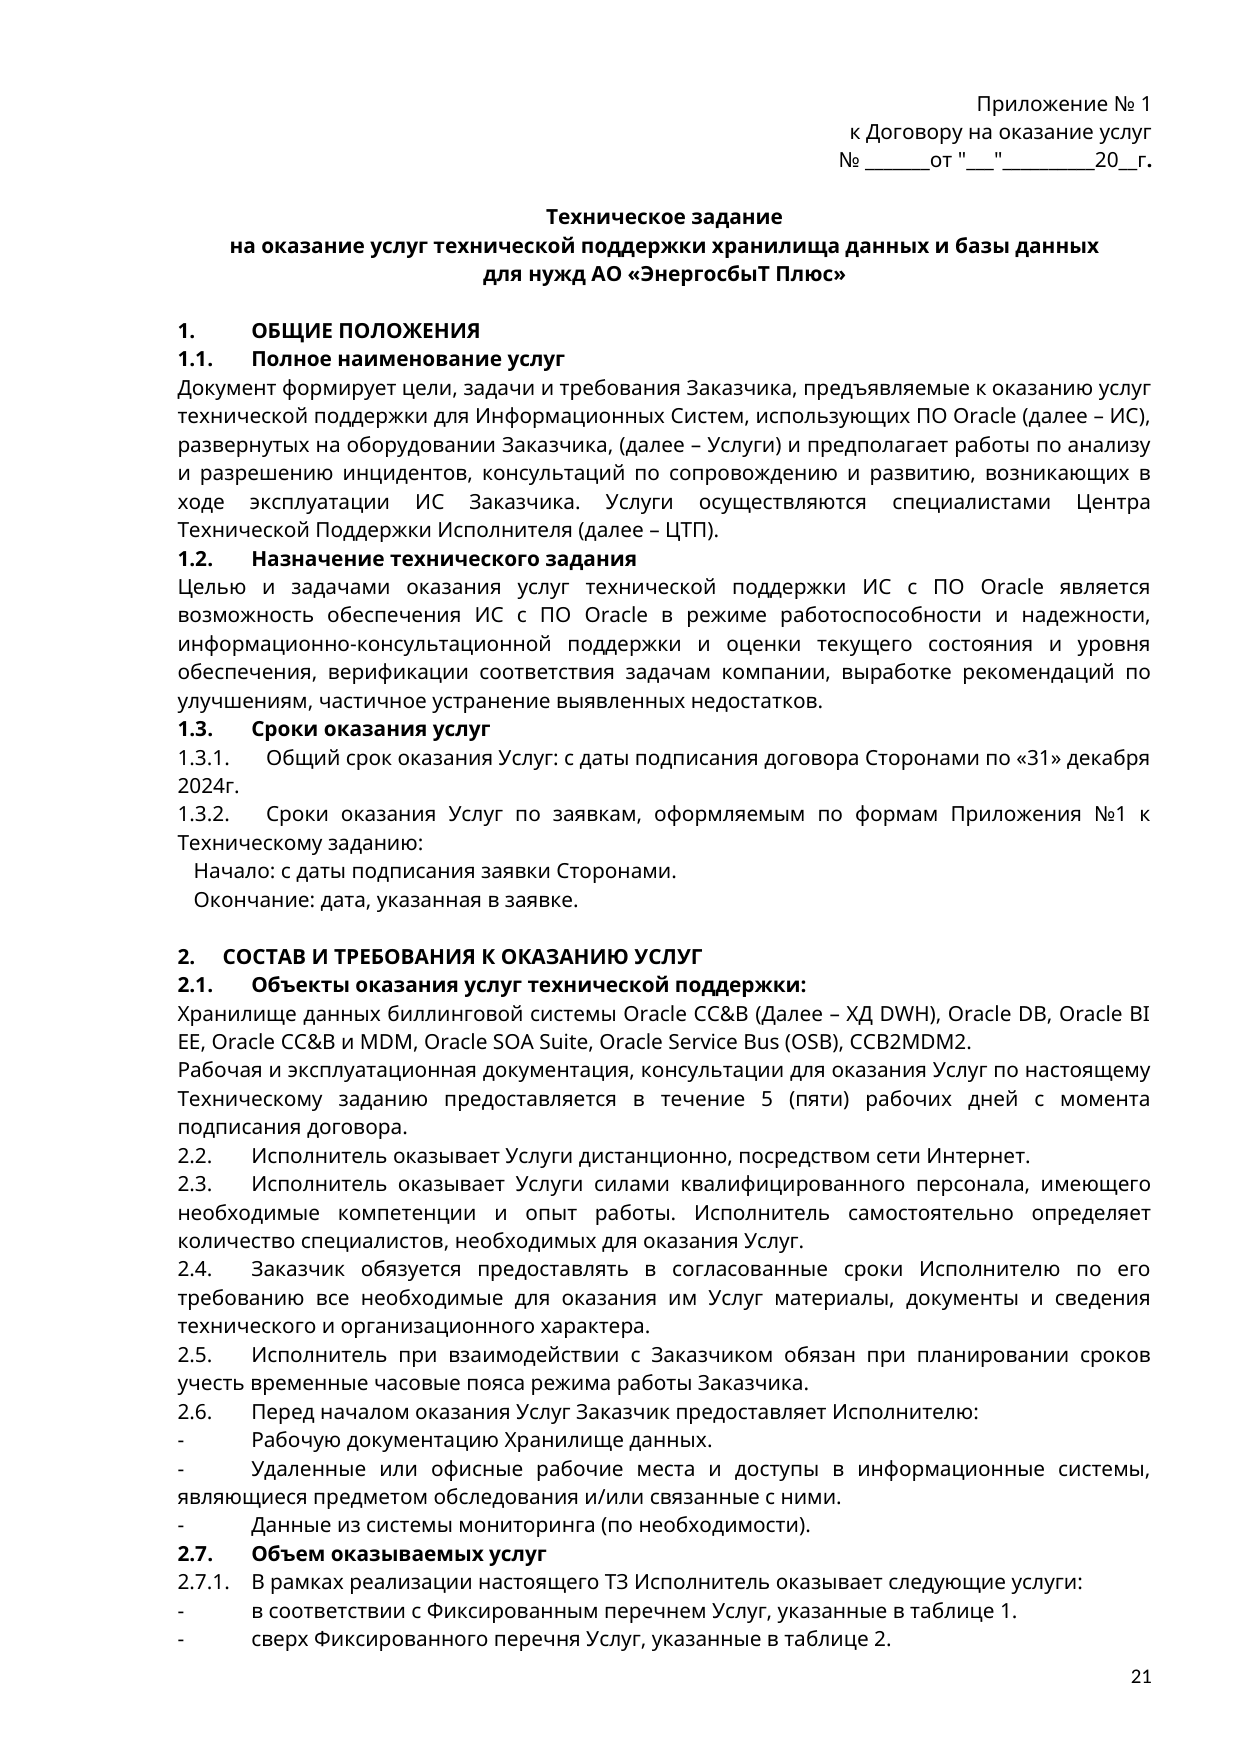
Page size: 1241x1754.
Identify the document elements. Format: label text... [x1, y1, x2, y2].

text Рабочая и эксплуатационная документация, консультации для оказания Услуг по настоящему Техническому заданию предоставляется в течение 5 (пяти) рабочих дней с момента подписания договора. [177, 1056, 1152, 1141]
text № _______от "___"__________20__г. [177, 146, 1152, 174]
list Исполнитель оказывает Услуги силами квалифицированного персонала, имеющего необходимые компетенции и опыт работы. Исполнитель самостоятельно определяет количество специалистов, необходимых для оказания Услуг. [177, 1169, 1152, 1254]
list Исполнитель оказывает Услуги дистанционно, посредством сети Интернет. [177, 1141, 1152, 1169]
text Целью и задачами оказания услуг технической поддержки ИС c ПО Oracle является возможность обеспечения ИС с ПО Oracle в режиме работоспособности и надежности, информационно-консультационной поддержки и оценки текущего состояния и уровня обеспечения, верификации соответствия задачам компании, выработке рекомендаций по улучшениям, частичное устранение выявленных недостатков. [177, 572, 1152, 714]
list Сроки оказания Услуг по заявкам, оформляемым по формам Приложения №1 к Техническому заданию: [177, 799, 1152, 856]
text Приложение № 1 [177, 89, 1152, 117]
list Полное наименование услуг [177, 344, 1152, 373]
text к Договору на оказание услуг [177, 117, 1152, 146]
list сверх Фиксированного перечня Услуг, указанные в таблице 2. [177, 1624, 1152, 1653]
text для нужд АО «ЭнергосбыТ Плюс» [177, 259, 1152, 288]
list Назначение технического задания [177, 544, 1152, 572]
list СОСТАВ И ТРЕБОВАНИЯ К ОКАЗАНИЮ УСЛУГ [177, 942, 1152, 970]
list ОБЩИЕ ПОЛОЖЕНИЯ [177, 316, 1152, 344]
list Перед началом оказания Услуг Заказчик предоставляет Исполнителю: [177, 1397, 1152, 1425]
text Начало: с даты подписания заявки Сторонами. [177, 856, 1152, 885]
list Удаленные или офисные рабочие места и доступы в информационные системы, являющиеся предметом обследования и/или связанные с ними. [177, 1454, 1152, 1511]
list В рамках реализации настоящего ТЗ Исполнитель оказывает следующие услуги: [177, 1567, 1152, 1596]
list Общий срок оказания Услуг: с даты подписания договора Сторонами по «31» декабря 2024г. [177, 743, 1152, 799]
list в соответствии с Фиксированным перечнем Услуг, указанные в таблице 1. [177, 1596, 1152, 1624]
text Документ формирует цели, задачи и требования Заказчика, предъявляемые к оказанию услуг технической поддержки для Информационных Систем, использующих ПО Oracle (далее – ИС), развернутых на оборудовании Заказчика, (далее – Услуги) и предполагает работы по анализу и разрешению инцидентов, консультаций по сопровождению и развитию, возникающих в ходе эксплуатации ИС Заказчика. Услуги осуществляются специалистами Центра Технической Поддержки Исполнителя (далее – ЦТП). [177, 373, 1152, 544]
text на оказание услуг технической поддержки хранилища данных и базы данных [177, 231, 1152, 259]
list Исполнитель при взаимодействии с Заказчиком обязан при планировании сроков учесть временные часовые пояса режима работы Заказчика. [177, 1340, 1152, 1397]
list Рабочую документацию Хранилище данных. [177, 1425, 1152, 1454]
text Окончание: дата, указанная в заявке. [177, 885, 1152, 913]
text Хранилище данных биллинговой системы Oracle CC&B (Далее – ХД DWH), Oracle DB, Oracle BI EE, Oracle CC&B и MDM, Oracle SOA Suite, Oracle Service Bus (OSB), CCB2MDM2. [177, 999, 1152, 1056]
list Заказчик обязуется предоставлять в согласованные сроки Исполнителю по его требованию все необходимые для оказания им Услуг материалы, документы и сведения технического и организационного характера. [177, 1254, 1152, 1340]
list Объекты оказания услуг технической поддержки: [177, 970, 1152, 999]
list Объем оказываемых услуг [177, 1539, 1152, 1567]
list Сроки оказания услуг [177, 714, 1152, 743]
list Данные из системы мониторинга (по необходимости). [177, 1511, 1152, 1539]
text Техническое задание [177, 202, 1152, 231]
